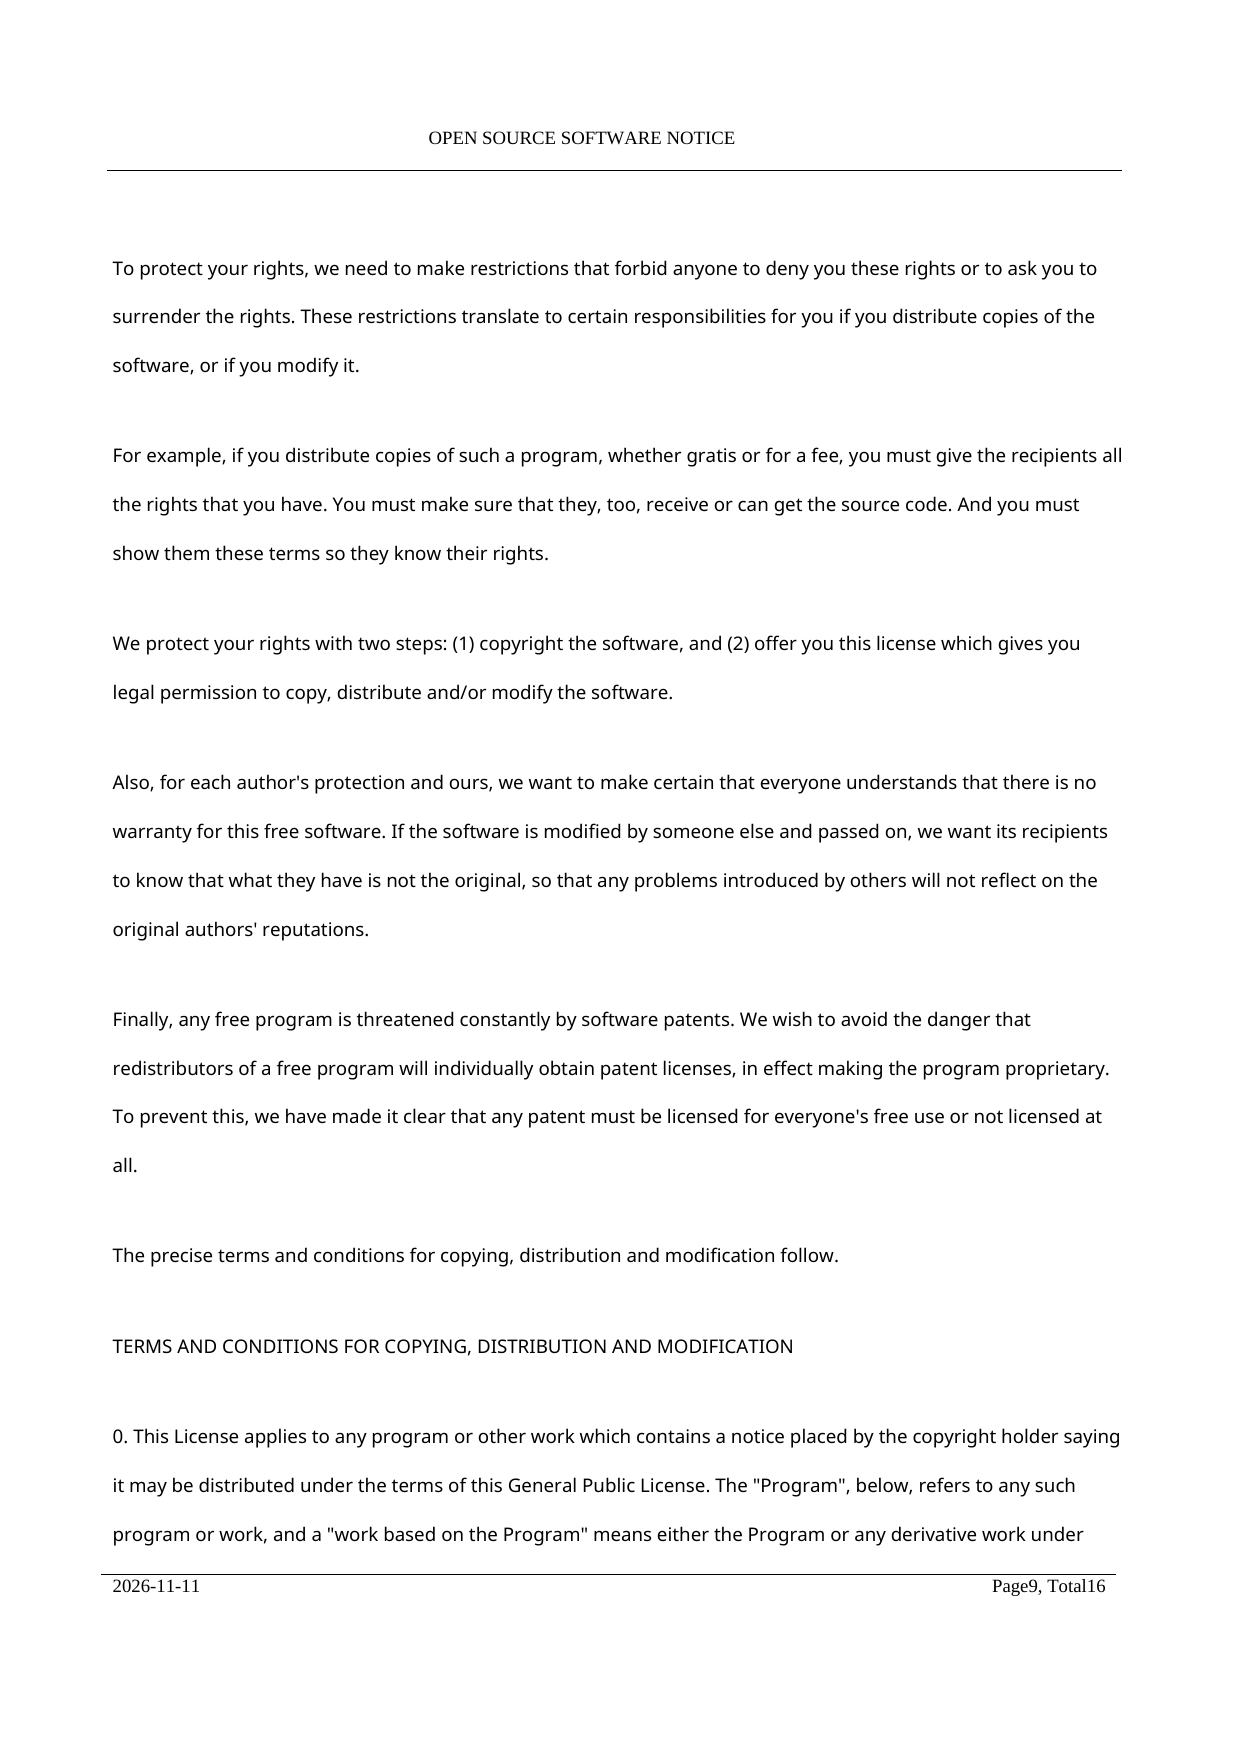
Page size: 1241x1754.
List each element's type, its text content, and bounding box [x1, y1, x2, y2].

text Also, for each author's protection and ours, we want to make certain that everyone understands that there is no warranty for this free software. If the software is modified by someone else and passed on, we want its recipients to know that what they have is not the original, so that any problems introduced by others will not reflect on the original authors' reputations. [112, 766, 1128, 945]
text To protect your rights, we need to make restrictions that forbid anyone to deny you these rights or to ask you to surrender the rights. These restrictions translate to certain responsibilities for you if you distribute copies of the software, or if you modify it. [112, 251, 1128, 381]
text TERMS AND CONDITIONS FOR COPYING, DISTRIBUTION AND MODIFICATION [112, 1329, 1128, 1362]
text For example, if you distribute copies of such a program, whether gratis or for a fee, you must give the recipients all the rights that you have. You must make sure that they, too, receive or can get the source code. And you must show them these terms so they know their rights. [112, 439, 1128, 569]
text The precise terms and conditions for copying, distribution and modification follow. [112, 1239, 1128, 1272]
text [112, 1420, 1128, 1550]
text We protect your rights with two steps: (1) copyright the software, and (2) offer you this license which gives you legal permission to copy, distribute and/or modify the software. [112, 627, 1128, 708]
text Finally, any free program is threatened constantly by software patents. We wish to avoid the danger that redistributors of a free program will individually obtain patent licenses, in effect making the program proprietary. To prevent this, we have made it clear that any patent must be licensed for everyone's free use or not licensed at all. [112, 1003, 1128, 1181]
